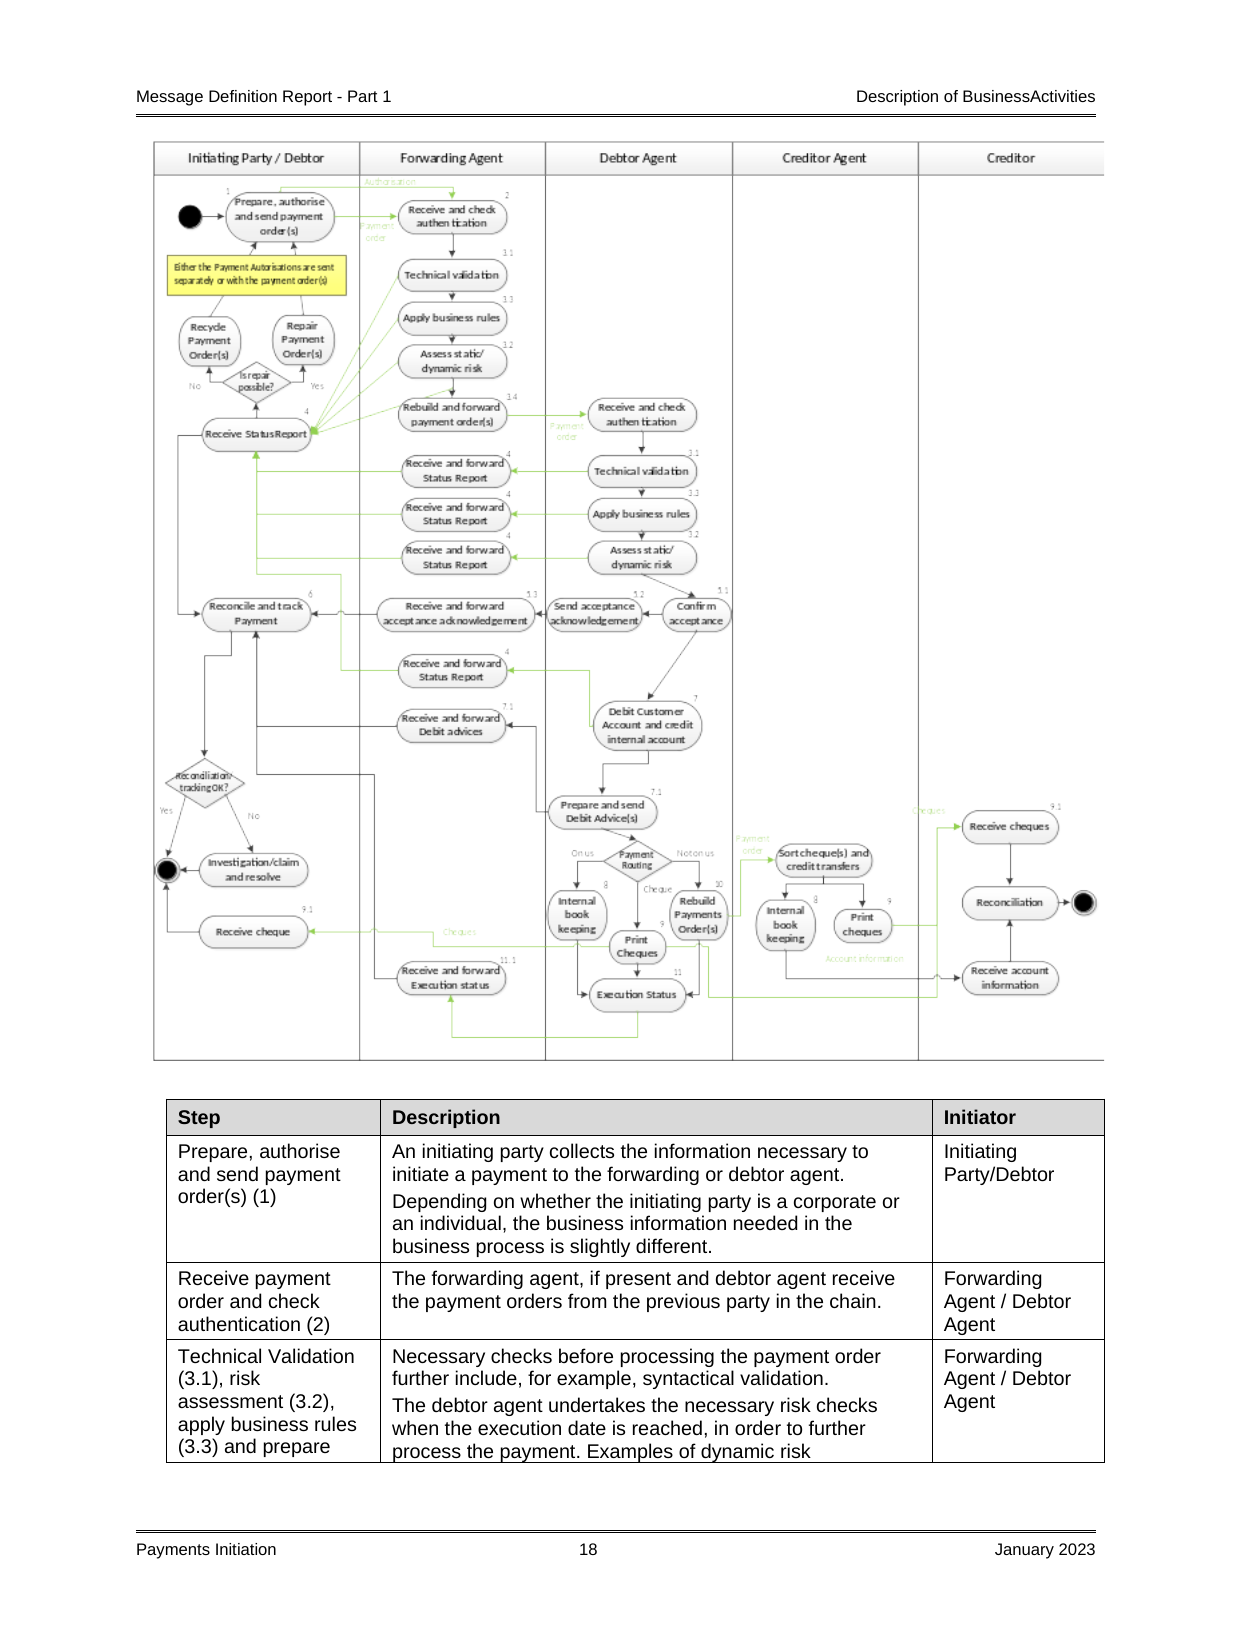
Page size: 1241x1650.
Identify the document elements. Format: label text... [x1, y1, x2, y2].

table_cell The forwarding agent, if present and debtor agent receive the payment orders from the previous party in the chain. [381, 1263, 932, 1339]
table_cell Prepare, authorise and send payment order(s) (1) [167, 1136, 380, 1262]
table_header Initiator [933, 1100, 1104, 1135]
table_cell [167, 1340, 380, 1462]
table_cell An initiating party collects the information necessary to initiate a payment to the forwarding or debtor agent. Depending on whether the initiating party is a corporate or an individual, the business information needed in the business process is slightly different. [381, 1136, 932, 1262]
table_header Description [381, 1100, 932, 1135]
table_cell Forwarding Agent / Debtor Agent [933, 1263, 1104, 1339]
table_cell Initiating Party/Debtor [933, 1136, 1104, 1262]
table_cell Receive payment order and check authentication (2) [167, 1263, 380, 1339]
table_header Step [167, 1100, 380, 1135]
table_cell Forwarding Agent / Debtor Agent [933, 1340, 1104, 1462]
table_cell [381, 1340, 932, 1462]
